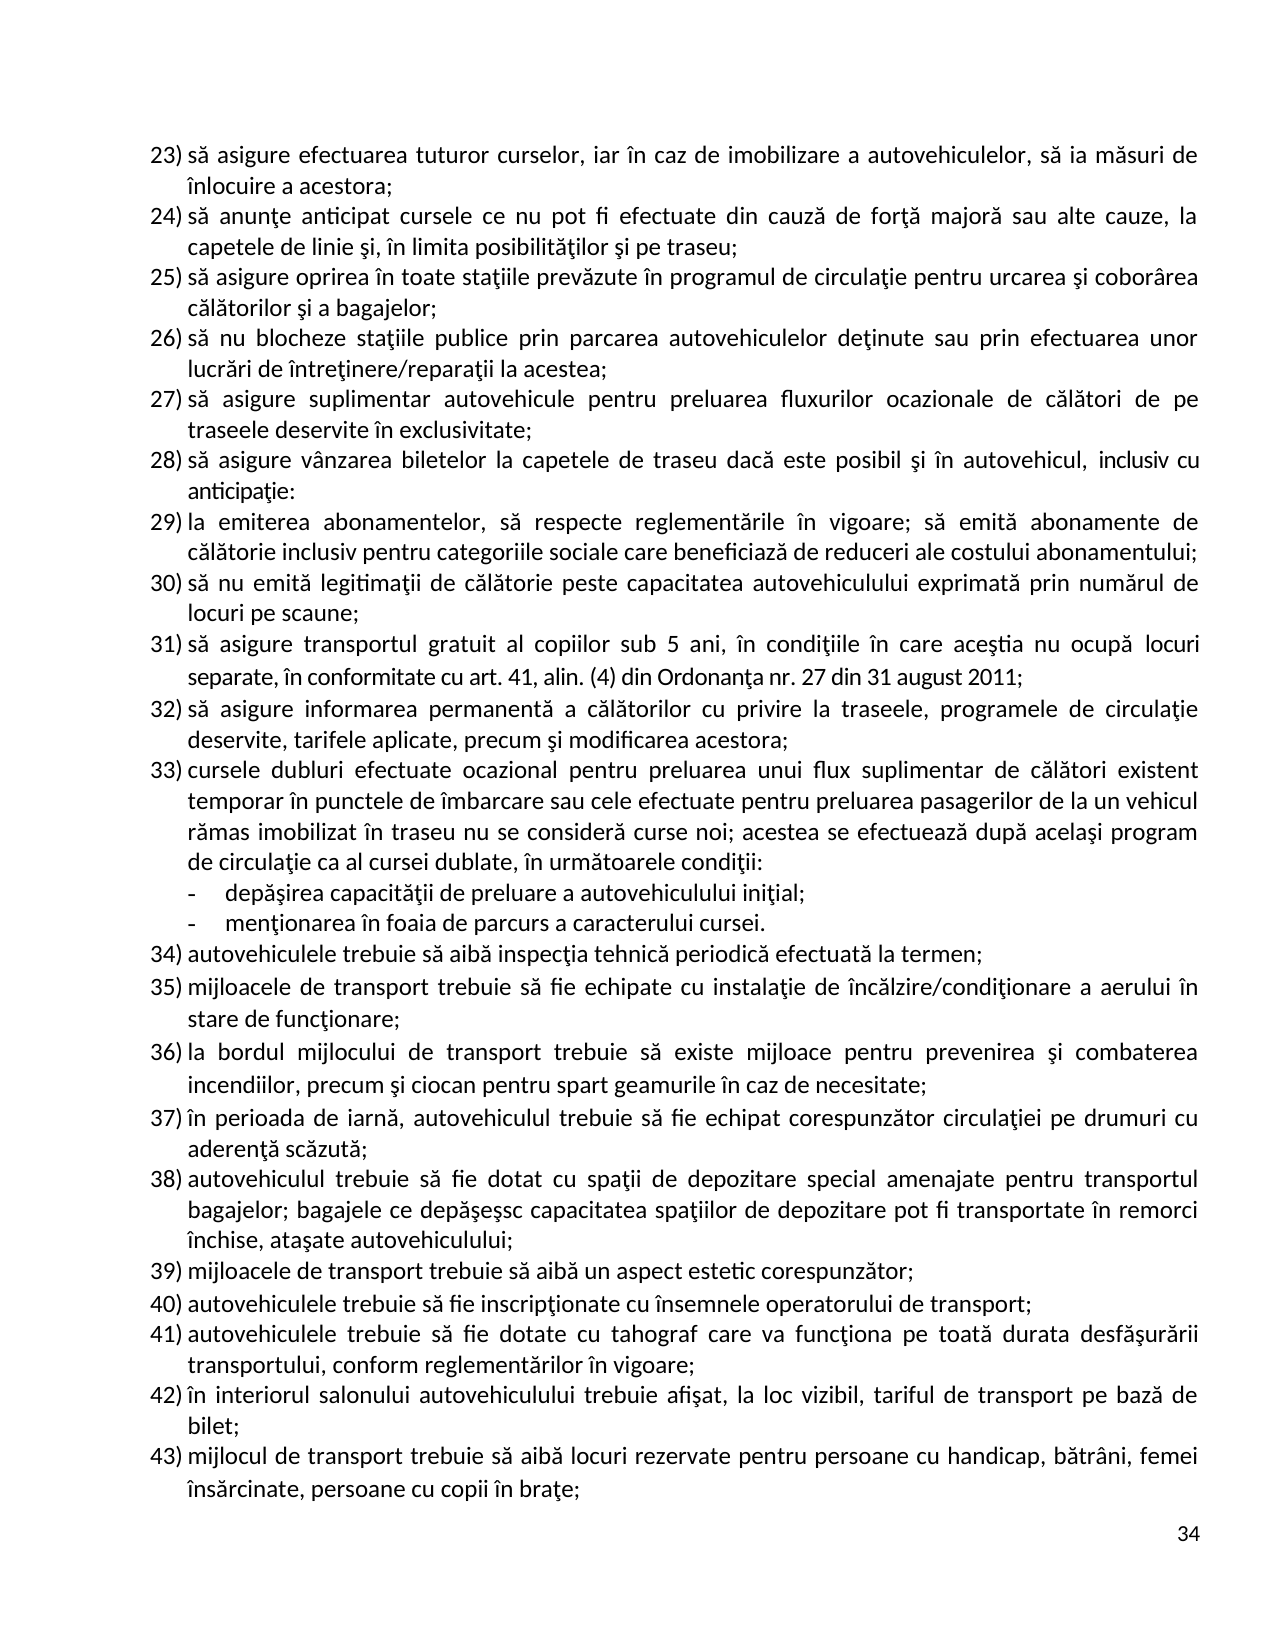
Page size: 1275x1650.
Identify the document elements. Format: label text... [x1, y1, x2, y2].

list cursele dubluri efectuate ocazional pentru preluarea unui flux suplimentar de călători existent temporar în punctele de îmbarcare sau cele efectuate pentru preluarea pasagerilor de la un vehicul rămas imobilizat în traseu nu se consideră curse noi; acestea se efectuează după acelaşi program de circulaţie ca al cursei dublate, în următoarele condiţii: [150, 755, 1200, 877]
list în perioada de iarnă, autovehiculul trebuie să fie echipat corespunzător circulaţiei pe drumuri cu aderenţă scăzută; [150, 1102, 1200, 1163]
list autovehiculele trebuie să fie inscripţionate cu însemnele operatorului de transport; [150, 1288, 1200, 1318]
list la emiterea abonamentelor, să respecte reglementările în vigoare; să emită abonamente de călătorie inclusiv pentru categoriile sociale care beneficiază de reduceri ale costului abonamentului; [150, 506, 1200, 567]
list mijloacele de transport trebuie să aibă un aspect estetic corespunzător; [150, 1255, 1200, 1286]
list menţionarea în foaia de parcurs a caracterului cursei. [187, 907, 1200, 938]
list să asigure vânzarea biletelor la capetele de traseu dacă este posibil şi în autovehicul, inclusiv cu anticipaţie: [150, 445, 1200, 506]
list autovehiculele trebuie să fie dotate cu tahograf care va funcţiona pe toată durata desfăşurării transportului, conform reglementărilor în vigoare; [150, 1318, 1200, 1379]
list să nu blocheze staţiile publice prin parcarea autovehiculelor deţinute sau prin efectuarea unor lucrări de întreţinere/reparaţii la acestea; [150, 323, 1200, 384]
list mijloacele de transport trebuie să fie echipate cu instalaţie de încălzire/condiţionare a aerului în stare de funcţionare; [150, 971, 1200, 1034]
list mijlocul de transport trebuie să aibă locuri rezervate pentru persoane cu handicap, bătrâni, femei însărcinate, persoane cu copii în braţe; [150, 1441, 1200, 1504]
list să asigure informarea permanentă a călătorilor cu privire la traseele, programele de circulaţie deservite, tarifele aplicate, precum şi modificarea acestora; [150, 694, 1200, 755]
list în interiorul salonului autovehiculului trebuie afişat, la loc vizibil, tariful de transport pe bază de bilet; [150, 1379, 1200, 1441]
list să asigure oprirea în toate staţiile prevăzute în programul de circulaţie pentru urcarea şi coborârea călătorilor şi a bagajelor; [150, 262, 1200, 323]
list autovehiculele trebuie să aibă inspecţia tehnică periodică efectuată la termen; [150, 938, 1200, 968]
list la bordul mijlocului de transport trebuie să existe mijloace pentru prevenirea şi combaterea incendiilor, precum şi ciocan pentru spart geamurile în caz de necesitate; [150, 1037, 1200, 1100]
list să asigure suplimentar autovehicule pentru preluarea fluxurilor ocazionale de călători de pe traseele deservite în exclusivitate; [150, 384, 1200, 445]
list autovehiculul trebuie să fie dotat cu spaţii de depozitare special amenajate pentru transportul bagajelor; bagajele ce depăşeşsc capacitatea spaţiilor de depozitare pot fi transportate în remorci închise, ataşate autovehiculului; [150, 1163, 1200, 1255]
list să nu emită legitimaţii de călătorie peste capacitatea autovehiculului exprimată prin numărul de locuri pe scaune; [150, 567, 1200, 628]
list să asigure efectuarea tuturor curselor, iar în caz de imobilizare a autovehiculelor, să ia măsuri de înlocuire a acestora; [150, 139, 1200, 201]
list depăşirea capacităţii de preluare a autovehiculului iniţial; [187, 877, 1200, 907]
list să asigure transportul gratuit al copiilor sub 5 ani, în condiţiile în care aceştia nu ocupă locuri separate, în conformitate cu art. 41, alin. (4) din Ordonanţa nr. 27 din 31 august 2011; [150, 628, 1200, 691]
list să anunţe anticipat cursele ce nu pot fi efectuate din cauză de forţă majoră sau alte cauze, la capetele de linie şi, în limita posibilităţilor şi pe traseu; [150, 201, 1200, 262]
